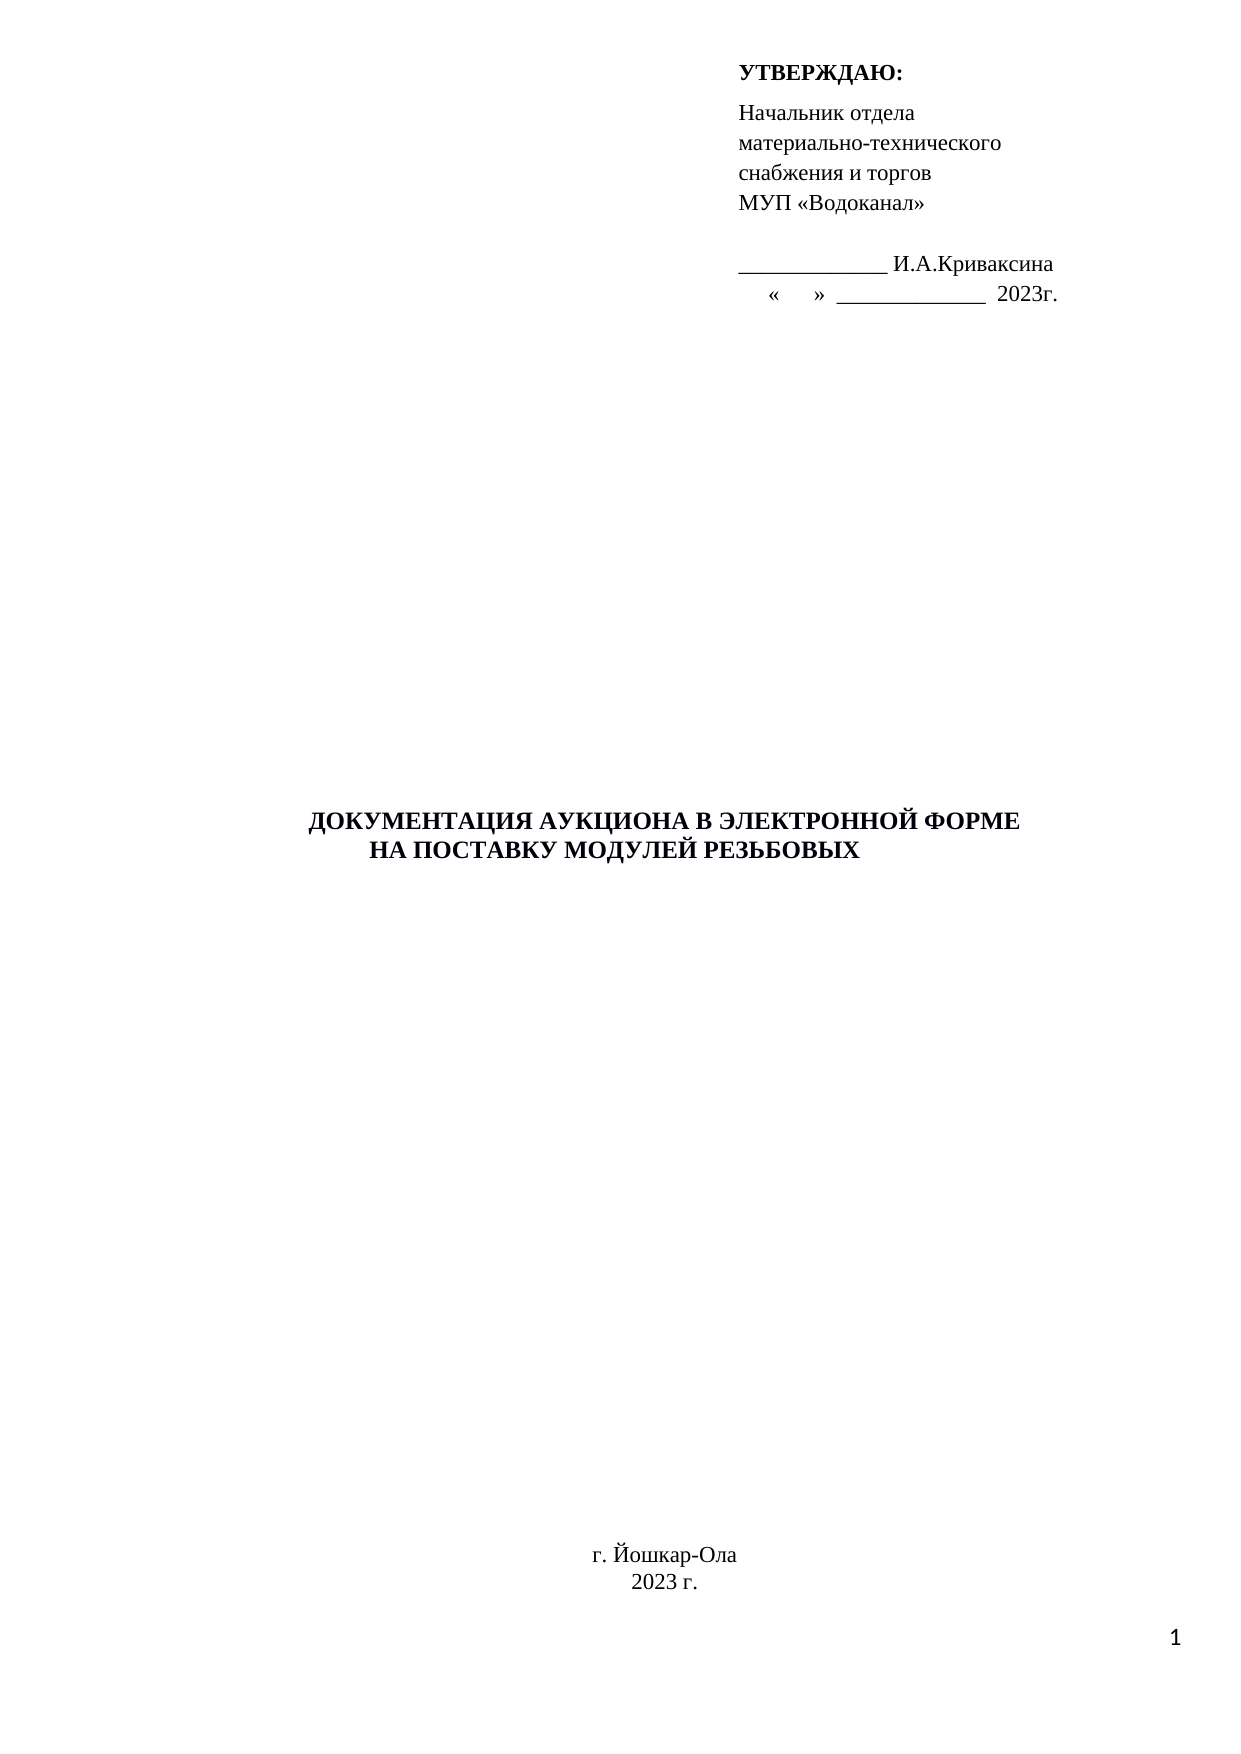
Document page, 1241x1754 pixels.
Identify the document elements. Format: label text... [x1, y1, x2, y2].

text г. Йошкар-Ола [148, 1542, 1181, 1568]
text Начальник отдела [738, 99, 1181, 125]
text _____________ И.А.Криваксина [590, 250, 1181, 276]
text снабжения и торгов [738, 159, 1181, 185]
text 2023 г. [148, 1568, 1181, 1594]
text МУП «Водоканал» [738, 189, 1181, 216]
text УТВЕРЖДАЮ: [738, 59, 1181, 86]
text НА ПОСТАВКУ МОДУЛЕЙ РЕЗЬБОВЫХ [148, 835, 1181, 863]
text « » _____________ 2023г. [590, 280, 1181, 306]
text ДОКУМЕНТАЦИЯ АУКЦИОНА В ЭЛЕКТРОННОЙ ФОРМЕ [148, 806, 1181, 835]
text материально-технического [738, 129, 1181, 155]
